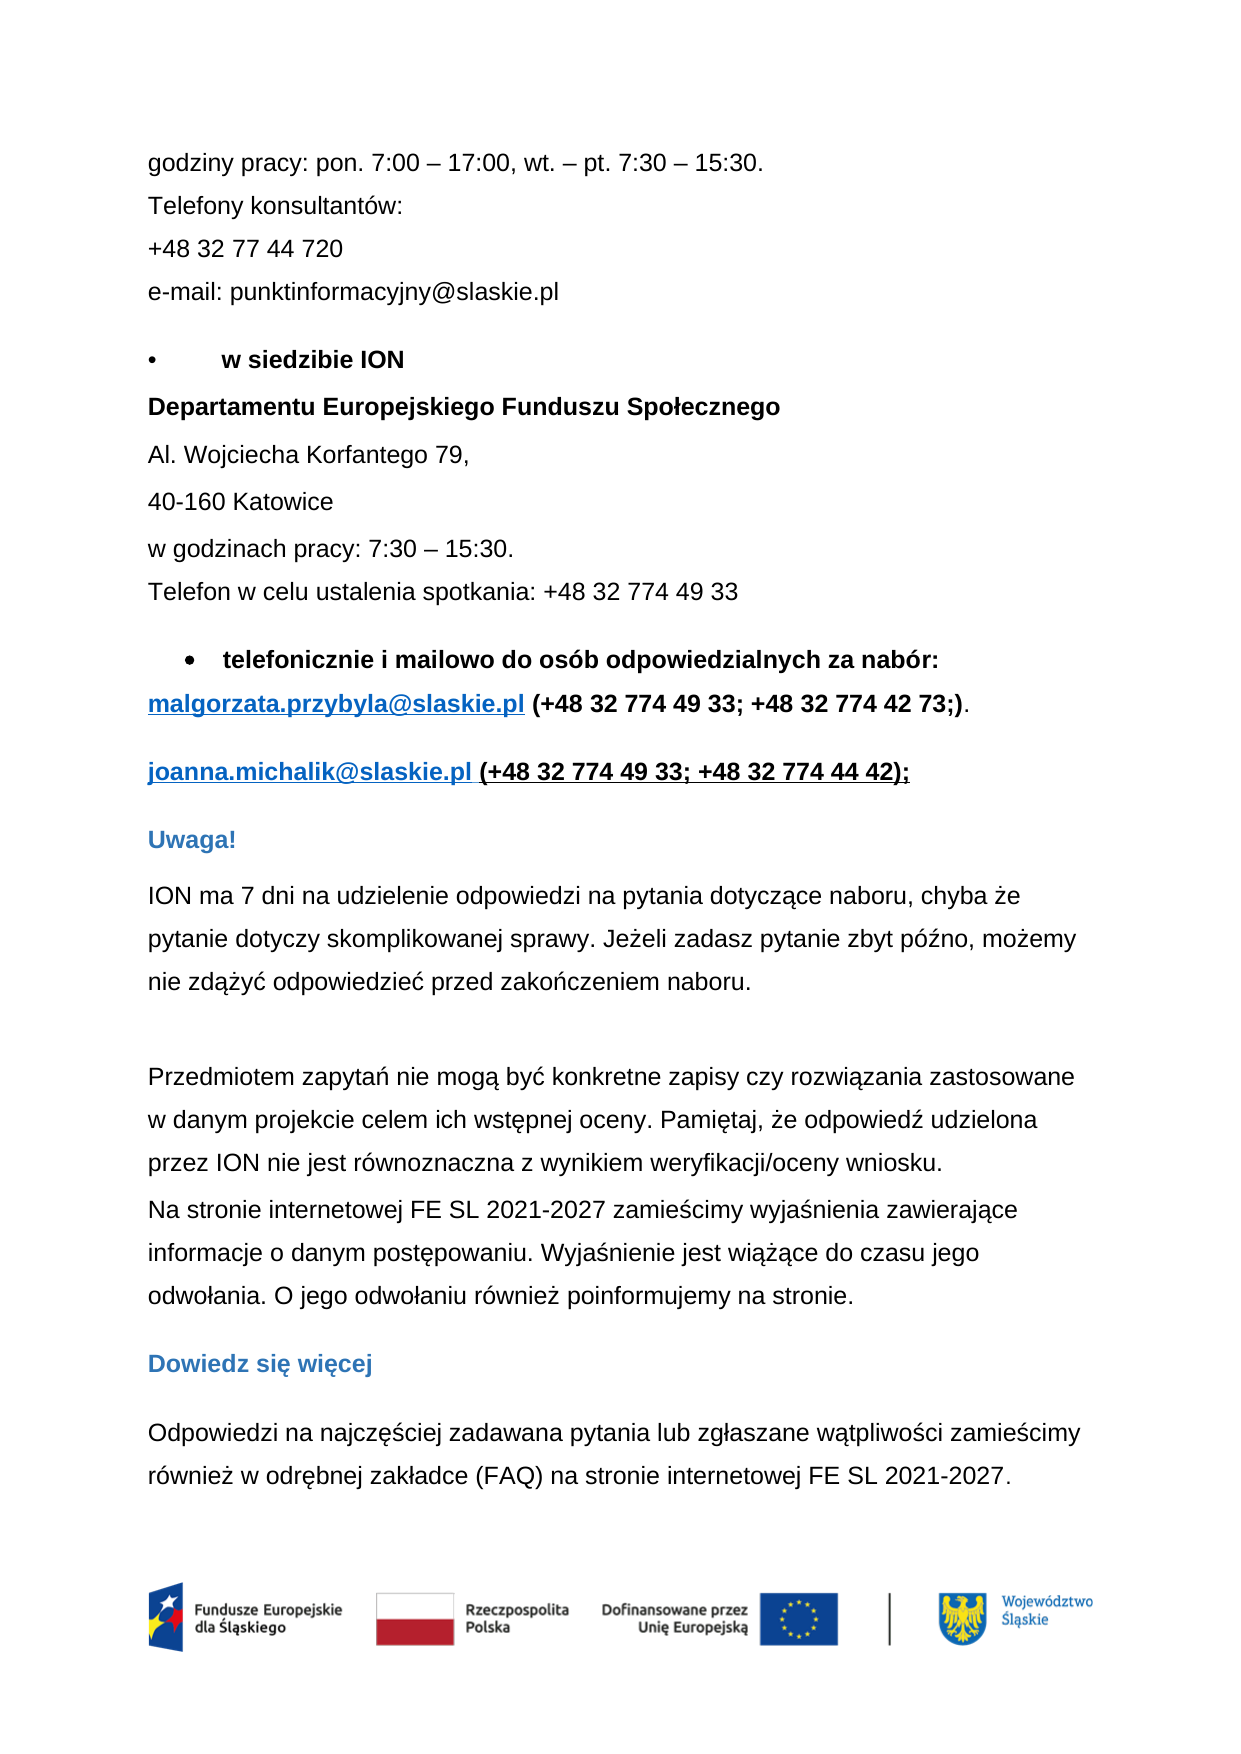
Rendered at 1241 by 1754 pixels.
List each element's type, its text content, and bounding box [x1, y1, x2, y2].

text ION ma 7 dni na udzielenie odpowiedzi na pytania dotyczące naboru, chyba że pytanie dotyczy skomplikowanej sprawy. Jeżeli zadasz pytanie zbyt późno, możemy nie zdążyć odpowiedzieć przed zakończeniem naboru. [148, 881, 1093, 996]
text godziny pracy: pon. 7:00 – 17:00, wt. – pt. 7:30 – 15:30. [148, 148, 1093, 176]
text Al. Wojciecha Korfantego 79, [148, 440, 1093, 468]
text Telefon w celu ustalenia spotkania: +48 32 774 49 33 [148, 577, 1093, 606]
text Telefony konsultantów: [148, 191, 1093, 219]
text Dowiedz się więcej [148, 1349, 1093, 1378]
text 40-160 Katowice [148, 487, 1093, 516]
text Na stronie internetowej FE SL 2021-2027 zamieścimy wyjaśnienia zawierające informacje o danym postępowaniu. Wyjaśnienie jest wiążące do czasu jego odwołania. O jego odwołaniu również poinformujemy na stronie. [148, 1195, 1093, 1310]
text e-mail: [148, 277, 1093, 306]
subtitle Uwaga! [148, 825, 1093, 854]
list telefonicznie i mailowo do osób odpowiedzialnych za nabór: [185, 646, 1093, 674]
text Przedmiotem zapytań nie mogą być konkretne zapisy czy rozwiązania zastosowane w danym projekcie celem ich wstępnej oceny. Pamiętaj, że odpowiedź udzielona przez ION nie jest równoznaczna z wynikiem weryfikacji/oceny wniosku. [148, 1061, 1093, 1176]
subtitle joanna.michalik@slaskie.pl (+48 32 774 49 33; +48 32 774 44 42); [148, 757, 1093, 786]
text Odpowiedzi na najczęściej zadawana pytania lub zgłaszane wątpliwości zamieścimy również w odrębnej zakładce (FAQ) na stronie internetowej FE SL 2021-2027. [148, 1417, 1093, 1489]
text • w siedzibie ION [148, 345, 1093, 374]
text w godzinach pracy: 7:30 – 15:30. [148, 534, 1093, 563]
text malgorzata.przybyla@slaskie.pl (+48 32 774 49 33; +48 32 774 42 73;). [148, 689, 1093, 717]
picture [148, 1582, 1093, 1652]
text +48 32 77 44 720 [148, 234, 1093, 263]
text Departamentu Europejskiego Funduszu Społecznego [148, 392, 1093, 421]
